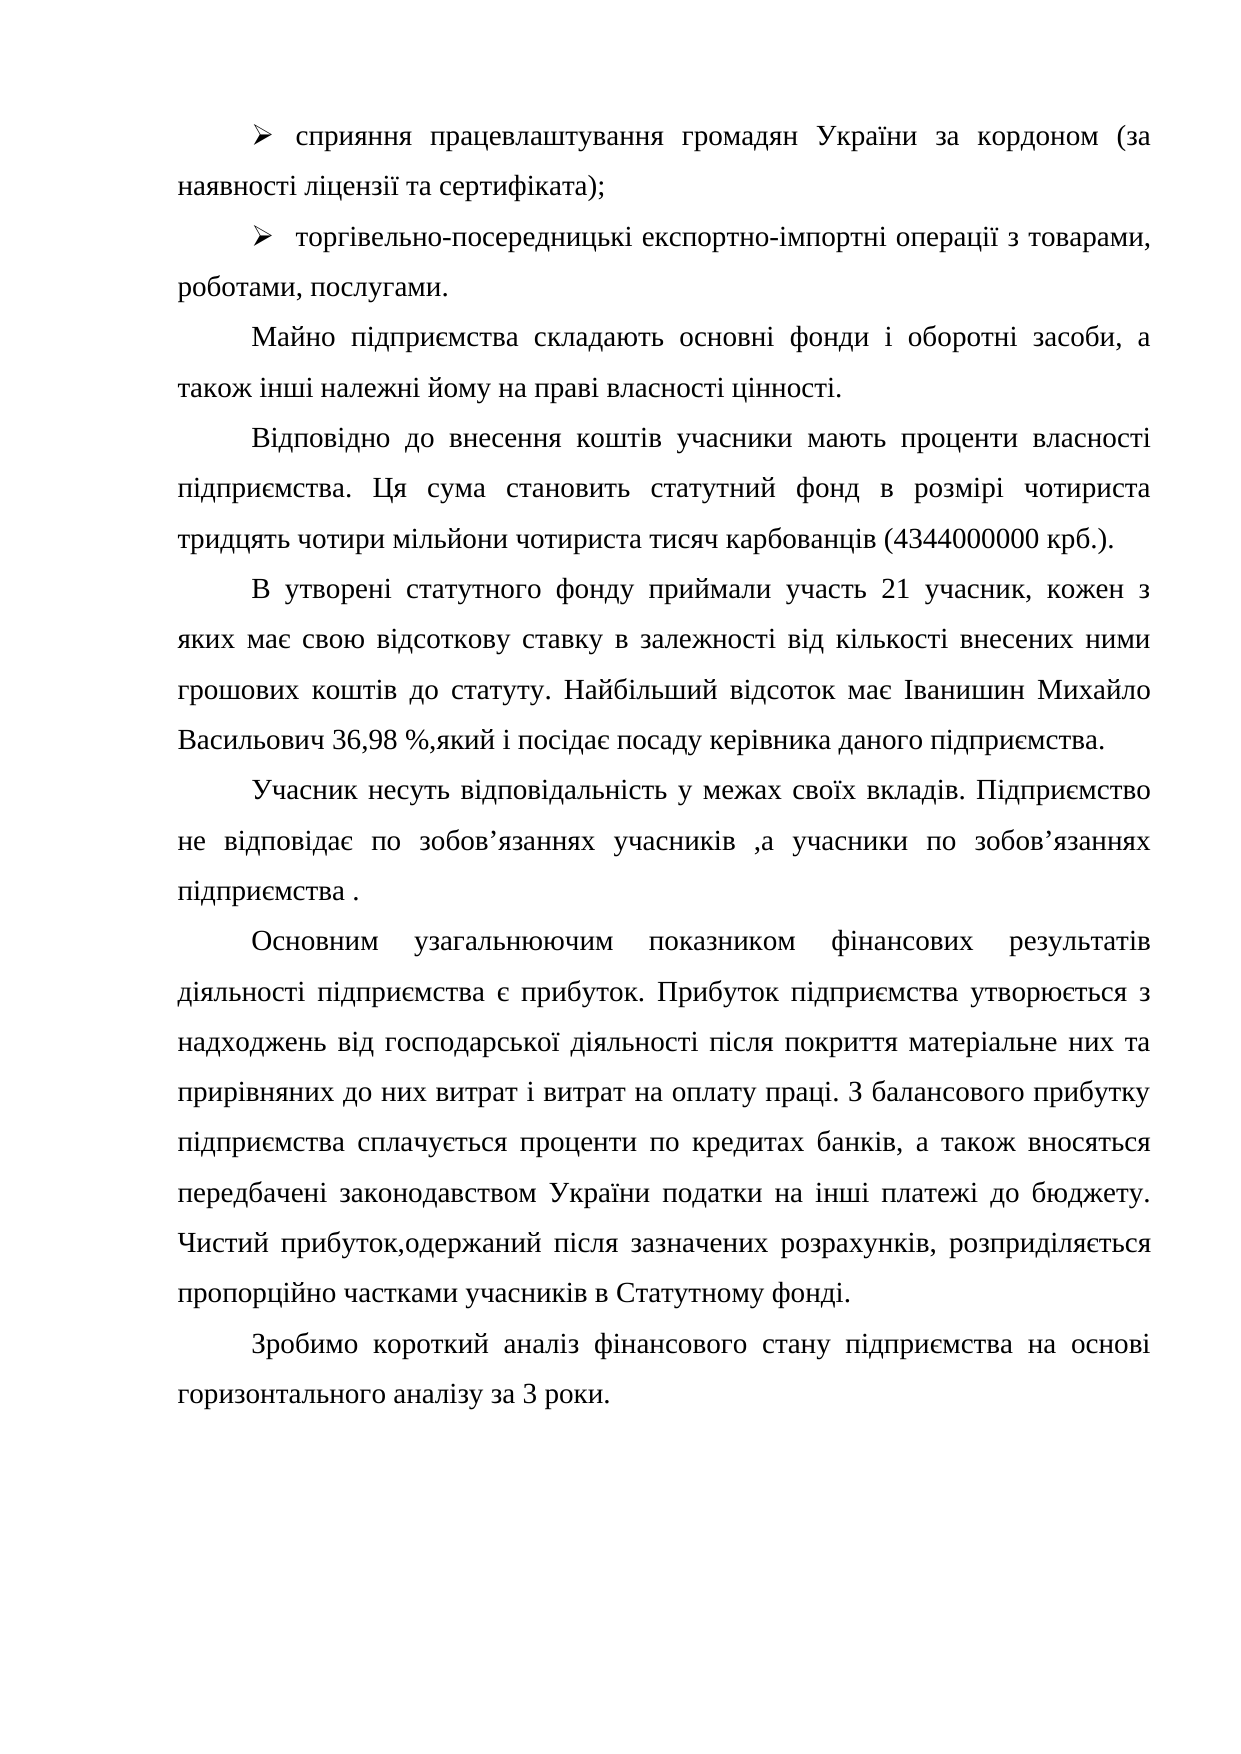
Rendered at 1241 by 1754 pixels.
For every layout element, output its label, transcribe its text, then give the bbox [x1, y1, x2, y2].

list торгівельно-посередницькі експортно-імпортні операції з товарами, роботами, послугами. [177, 219, 1152, 303]
text Відповідно до внесення коштів учасники мають проценти власності підприємства. Ця сума становить статутний фонд в розмірі чотириста тридцять чотири мільйони чотириста тисяч карбованців (4344000000 крб.). [177, 420, 1152, 554]
text Учасник несуть відповідальність у межах своїх вкладів. Підприємство не відповідає по зобов’язаннях учасників ,а учасники по зобов’язаннях підприємства . [177, 772, 1152, 907]
text В утворені статутного фонду приймали участь 21 учасник, кожен з яких має свою відсоткову ставку в залежності від кількості внесених ними грошових коштів до статуту. Найбільший відсоток має Іванишин Михайло Васильович 36,98 %,який і посідає посаду керівника даного підприємства. [177, 571, 1152, 756]
text Майно підприємства складають основні фонди і оборотні засоби, а також інші належні йому на праві власності цінності. [177, 319, 1152, 403]
text Основним узагальнюючим показником фінансових результатів діяльності підприємства є прибуток. Прибуток підприємства утворюється з надходжень від господарської діяльності після покриття матеріальне них та прирівняних до них витрат і витрат на оплату праці. З балансового прибутку підприємства сплачується проценти по кредитах банків, а також вносяться передбачені законодавством України податки на інші платежі до бюджету. Чистий прибуток,одержаний після зазначених розрахунків, розприділяється пропорційно частками учасників в Статутному фонді. [177, 923, 1152, 1309]
text Зробимо короткий аналіз фінансового стану підприємства на основі горизонтального аналізу за 3 роки. [177, 1326, 1152, 1410]
list сприяння працевлаштування громадян України за кордоном (за наявності ліцензії та сертифіката); [177, 118, 1152, 202]
